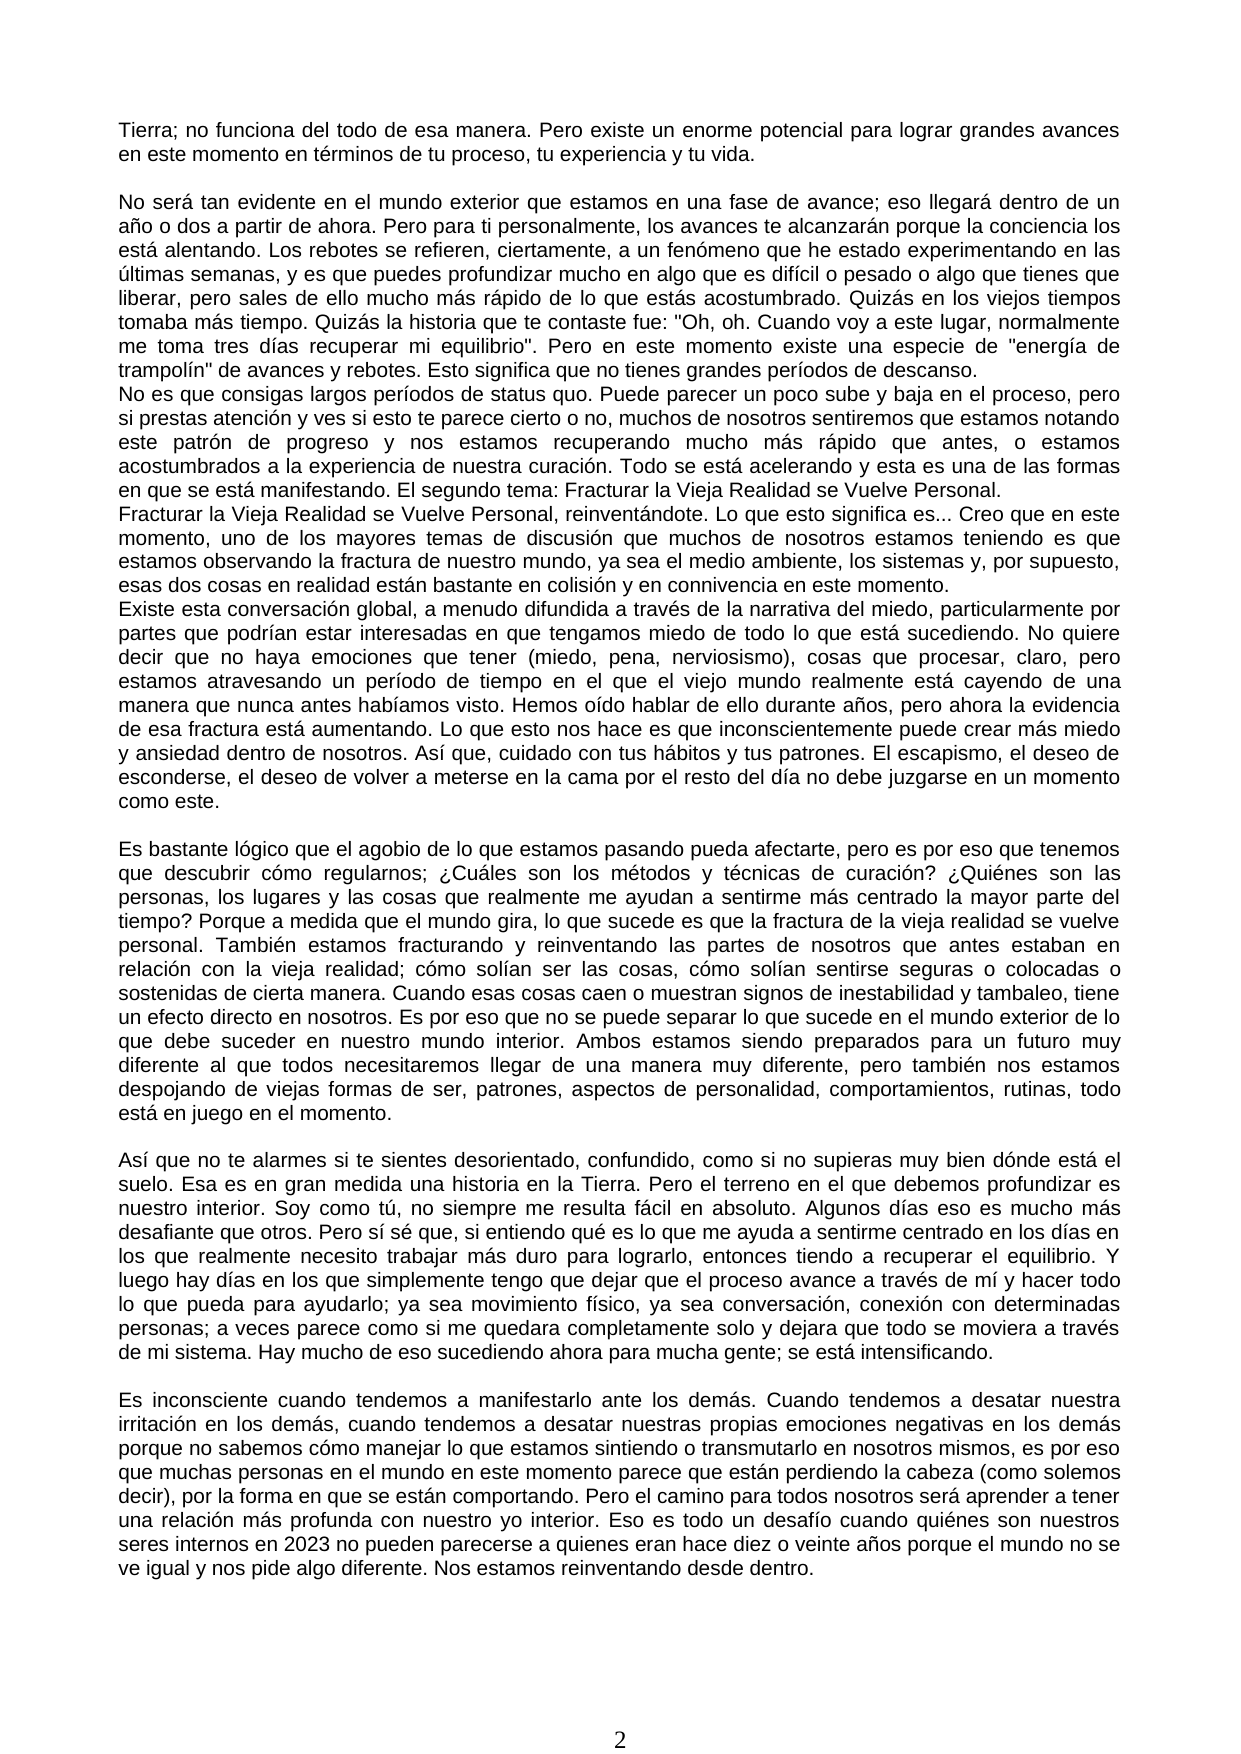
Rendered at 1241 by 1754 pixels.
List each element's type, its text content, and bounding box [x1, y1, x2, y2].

text Es bastante lógico que el agobio de lo que estamos pasando pueda afectarte, pero es por eso que tenemos que descubrir cómo regularnos; ¿Cuáles son los métodos y técnicas de curación? ¿Quiénes son las personas, los lugares y las cosas que realmente me ayudan a sentirme más centrado la mayor parte del tiempo? Porque a medida que el mundo gira, lo que sucede es que la fractura de la vieja realidad se vuelve personal. También estamos fracturando y reinventando las partes de nosotros que antes estaban en relación con la vieja realidad; cómo solían ser las cosas, cómo solían sentirse seguras o colocadas o sostenidas de cierta manera. Cuando esas cosas caen o muestran signos de inestabilidad y tambaleo, tiene un efecto directo en nosotros. Es por eso que no se puede separar lo que sucede en el mundo exterior de lo que debe suceder en nuestro mundo interior. Ambos estamos siendo preparados para un futuro muy diferente al que todos necesitaremos llegar de una manera muy diferente, pero también nos estamos despojando de viejas formas de ser, patrones, aspectos de personalidad, comportamientos, rutinas, todo está en juego en el momento. [118, 837, 1122, 1124]
text Así que no te alarmes si te sientes desorientado, confundido, como si no supieras muy bien dónde está el suelo. Esa es en gran medida una historia en la Tierra. Pero el terreno en el que debemos profundizar es nuestro interior. Soy como tú, no siempre me resulta fácil en absoluto. Algunos días eso es mucho más desafiante que otros. Pero sí sé que, si entiendo qué es lo que me ayuda a sentirme centrado en los días en los que realmente necesito trabajar más duro para lograrlo, entonces tiendo a recuperar el equilibrio. Y luego hay días en los que simplemente tengo que dejar que el proceso avance a través de mí y hacer todo lo que pueda para ayudarlo; ya sea movimiento físico, ya sea conversación, conexión con determinadas personas; a veces parece como si me quedara completamente solo y dejara que todo se moviera a través de mi sistema. Hay mucho de eso sucediendo ahora para mucha gente; se está intensificando. [118, 1148, 1122, 1364]
text Es inconsciente cuando tendemos a manifestarlo ante los demás. Cuando tendemos a desatar nuestra irritación en los demás, cuando tendemos a desatar nuestras propias emociones negativas en los demás porque no sabemos cómo manejar lo que estamos sintiendo o transmutarlo en nosotros mismos, es por eso que muchas personas en el mundo en este momento parece que están perdiendo la cabeza (como solemos decir), por la forma en que se están comportando. Pero el camino para todos nosotros será aprender a tener una relación más profunda con nuestro yo interior. Eso es todo un desafío cuando quiénes son nuestros seres internos en 2023 no pueden parecerse a quienes eran hace diez o veinte años porque el mundo no se ve igual y nos pide algo diferente. Nos estamos reinventando desde dentro. [118, 1388, 1122, 1579]
text Fracturar la Vieja Realidad se Vuelve Personal, reinventándote. Lo que esto significa es... Creo que en este momento, uno de los mayores temas de discusión que muchos de nosotros estamos teniendo es que estamos observando la fractura de nuestro mundo, ya sea el medio ambiente, los sistemas y, por supuesto, esas dos cosas en realidad están bastante en colisión y en connivencia en este momento. [118, 501, 1122, 597]
text Existe esta conversación global, a menudo difundida a través de la narrativa del miedo, particularmente por partes que podrían estar interesadas en que tengamos miedo de todo lo que está sucediendo. No quiere decir que no haya emociones que tener (miedo, pena, nerviosismo), cosas que procesar, claro, pero estamos atravesando un período de tiempo en el que el viejo mundo realmente está cayendo de una manera que nunca antes habíamos visto. Hemos oído hablar de ello durante años, pero ahora la evidencia de esa fractura está aumentando. Lo que esto nos hace es que inconscientemente puede crear más miedo y ansiedad dentro de nosotros. Así que, cuidado con tus hábitos y tus patrones. El escapismo, el deseo de esconderse, el deseo de volver a meterse en la cama por el resto del día no debe juzgarse en un momento como este. [118, 597, 1122, 813]
text No es que consigas largos períodos de status quo. Puede parecer un poco sube y baja en el proceso, pero si prestas atención y ves si esto te parece cierto o no, muchos de nosotros sentiremos que estamos notando este patrón de progreso y nos estamos recuperando mucho más rápido que antes, o estamos acostumbrados a la experiencia de nuestra curación. Todo se está acelerando y esta es una de las formas en que se está manifestando. El segundo tema: Fracturar la Vieja Realidad se Vuelve Personal. [118, 382, 1122, 501]
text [118, 118, 1122, 166]
text No será tan evidente en el mundo exterior que estamos en una fase de avance; eso llegará dentro de un año o dos a partir de ahora. Pero para ti personalmente, los avances te alcanzarán porque la conciencia los está alentando. Los rebotes se refieren, ciertamente, a un fenómeno que he estado experimentando en las últimas semanas, y es que puedes profundizar mucho en algo que es difícil o pesado o algo que tienes que liberar, pero sales de ello mucho más rápido de lo que estás acostumbrado. Quizás en los viejos tiempos tomaba más tiempo. Quizás la historia que te contaste fue: "Oh, oh. Cuando voy a este lugar, normalmente me toma tres días recuperar mi equilibrio". Pero en este momento existe una especie de "energía de trampolín" de avances y rebotes. Esto significa que no tienes grandes períodos de descanso. [118, 190, 1122, 382]
